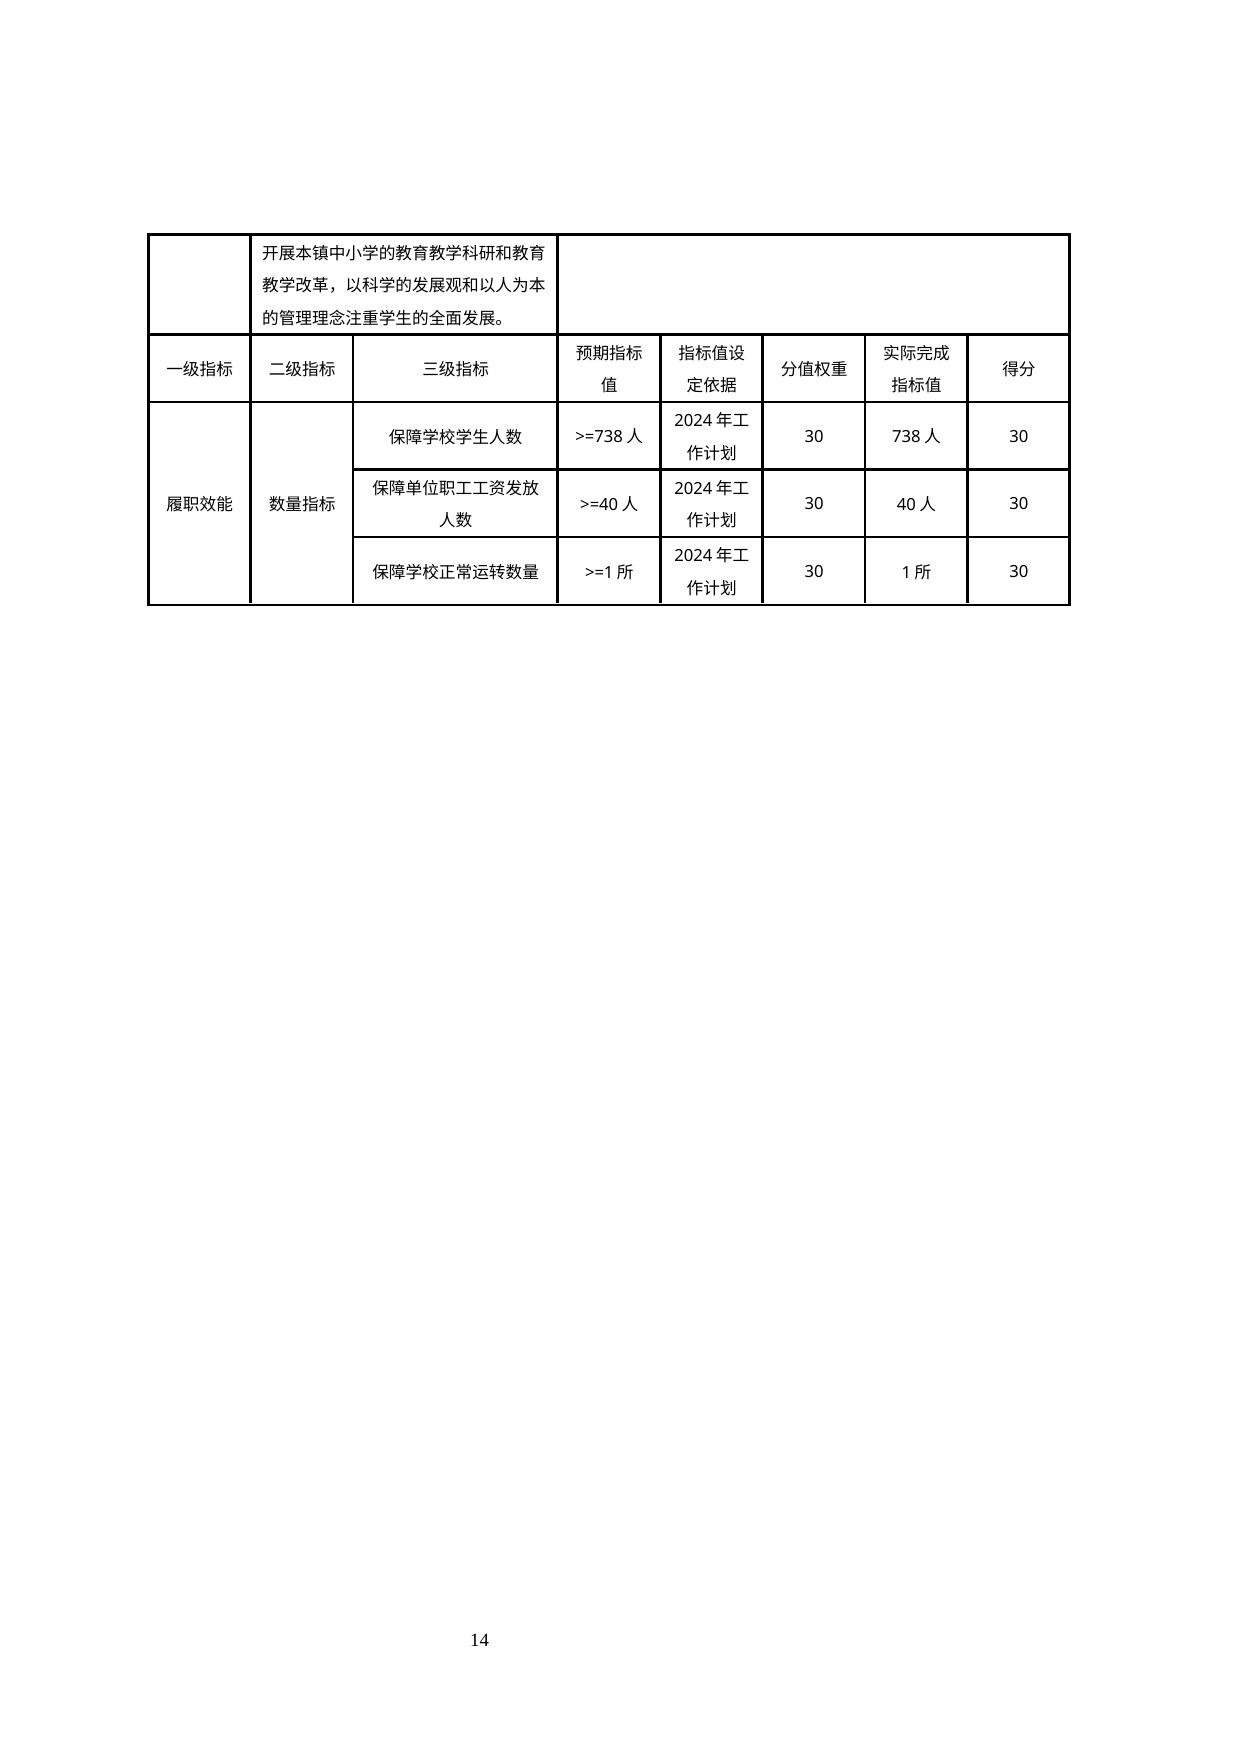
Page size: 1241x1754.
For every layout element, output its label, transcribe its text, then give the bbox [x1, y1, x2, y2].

table_cell 三级指标 [354, 336, 556, 401]
table_cell >=738人 [559, 403, 659, 468]
table_cell 30 [764, 538, 864, 603]
table_cell 指标值设定依据 [662, 336, 761, 401]
table_cell 30 [764, 403, 864, 468]
table_cell 分值权重 [764, 336, 864, 401]
table_cell 2024年工作计划 [662, 403, 761, 468]
table_cell 1所 [866, 538, 966, 603]
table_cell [252, 236, 556, 333]
table_cell 保障单位职工工资发放人数 [354, 471, 556, 536]
table_cell 保障学校正常运转数量 [354, 538, 556, 603]
table_cell 2024年工作计划 [662, 538, 761, 603]
table_cell 得分 [969, 336, 1068, 401]
table_cell 30 [969, 403, 1068, 468]
table_cell 738人 [866, 403, 966, 468]
table_cell 一级指标 [150, 336, 249, 401]
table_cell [559, 236, 1068, 333]
table_cell 30 [969, 471, 1068, 536]
table_cell 30 [764, 471, 864, 536]
table_cell 履职效能 [150, 403, 249, 603]
table_cell 数量指标 [252, 403, 352, 603]
table_cell >=40人 [559, 471, 659, 536]
table_cell 实际完成指标值 [866, 336, 966, 401]
table_cell 保障学校学生人数 [354, 403, 556, 468]
table_cell 2024年工作计划 [662, 471, 761, 536]
table_cell >=1所 [559, 538, 659, 603]
table_cell 二级指标 [252, 336, 352, 401]
table_cell 40人 [866, 471, 966, 536]
table_cell 预期指标值 [559, 336, 659, 401]
table_cell 30 [969, 538, 1068, 603]
